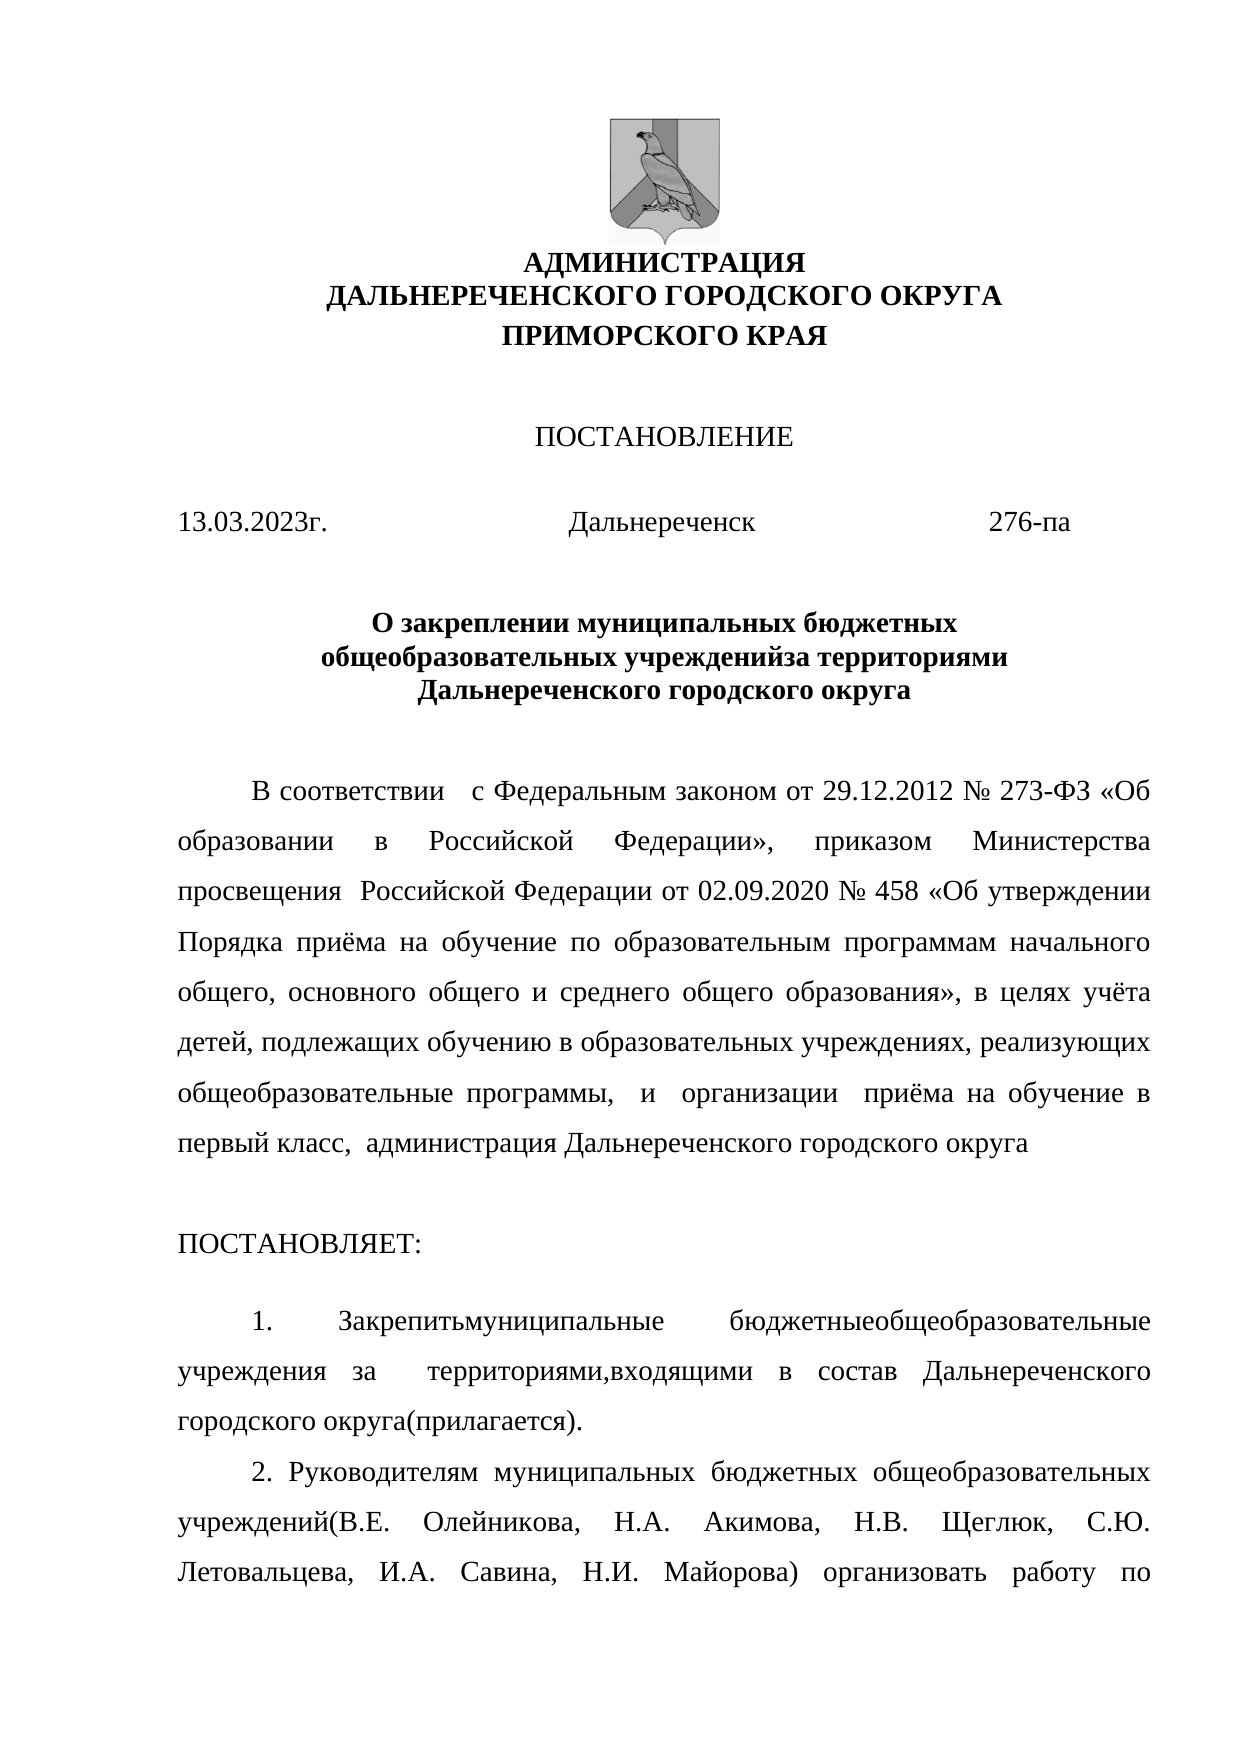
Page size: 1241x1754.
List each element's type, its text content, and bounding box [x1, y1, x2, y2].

text ПОСТАНОВЛЯЕТ: [177, 1226, 1152, 1259]
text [177, 1454, 1152, 1588]
text О закреплении муниципальных бюджетных [177, 605, 1152, 639]
text 1. Закрепитьмуниципальные бюджетныеобщеобразовательные учреждения за территориями,входящими в состав Дальнереченского городского округа(прилагается). [177, 1303, 1152, 1437]
text В соответствии с Федеральным законом от 29.12.2012 № 273-ФЗ «Об образовании в Российской Федерации», приказом Министерства просвещения Российской Федерации от 02.09.2020 № 458 «Об утверждении Порядка приёма на обучение по образовательным программам начального общего, основного общего и среднего общего образования», в целях учёта детей, подлежащих обучению в образовательных учреждениях, реализующих общеобразовательные программы, и организации приёма на обучение в первый класс, администрация Дальнереченского городского округа [177, 773, 1152, 1159]
text Дальнереченского городского округа [177, 672, 1152, 706]
text 13.03.2023г. Дальнереченск 276-па [177, 504, 1152, 538]
subtitle ПРИМОРСКОГО КРАЯ [177, 318, 1152, 352]
subtitle ДАЛЬНЕРЕЧЕНСКОГО ГОРОДСКОГО ОКРУГА [177, 278, 1152, 312]
picture [609, 118, 720, 245]
subtitle ПОСТАНОВЛЕНИЕ [177, 419, 1152, 452]
text АДМИНИСТРАЦИЯ [177, 245, 1152, 278]
text общеобразовательных учрежденийза территориями [177, 639, 1152, 672]
